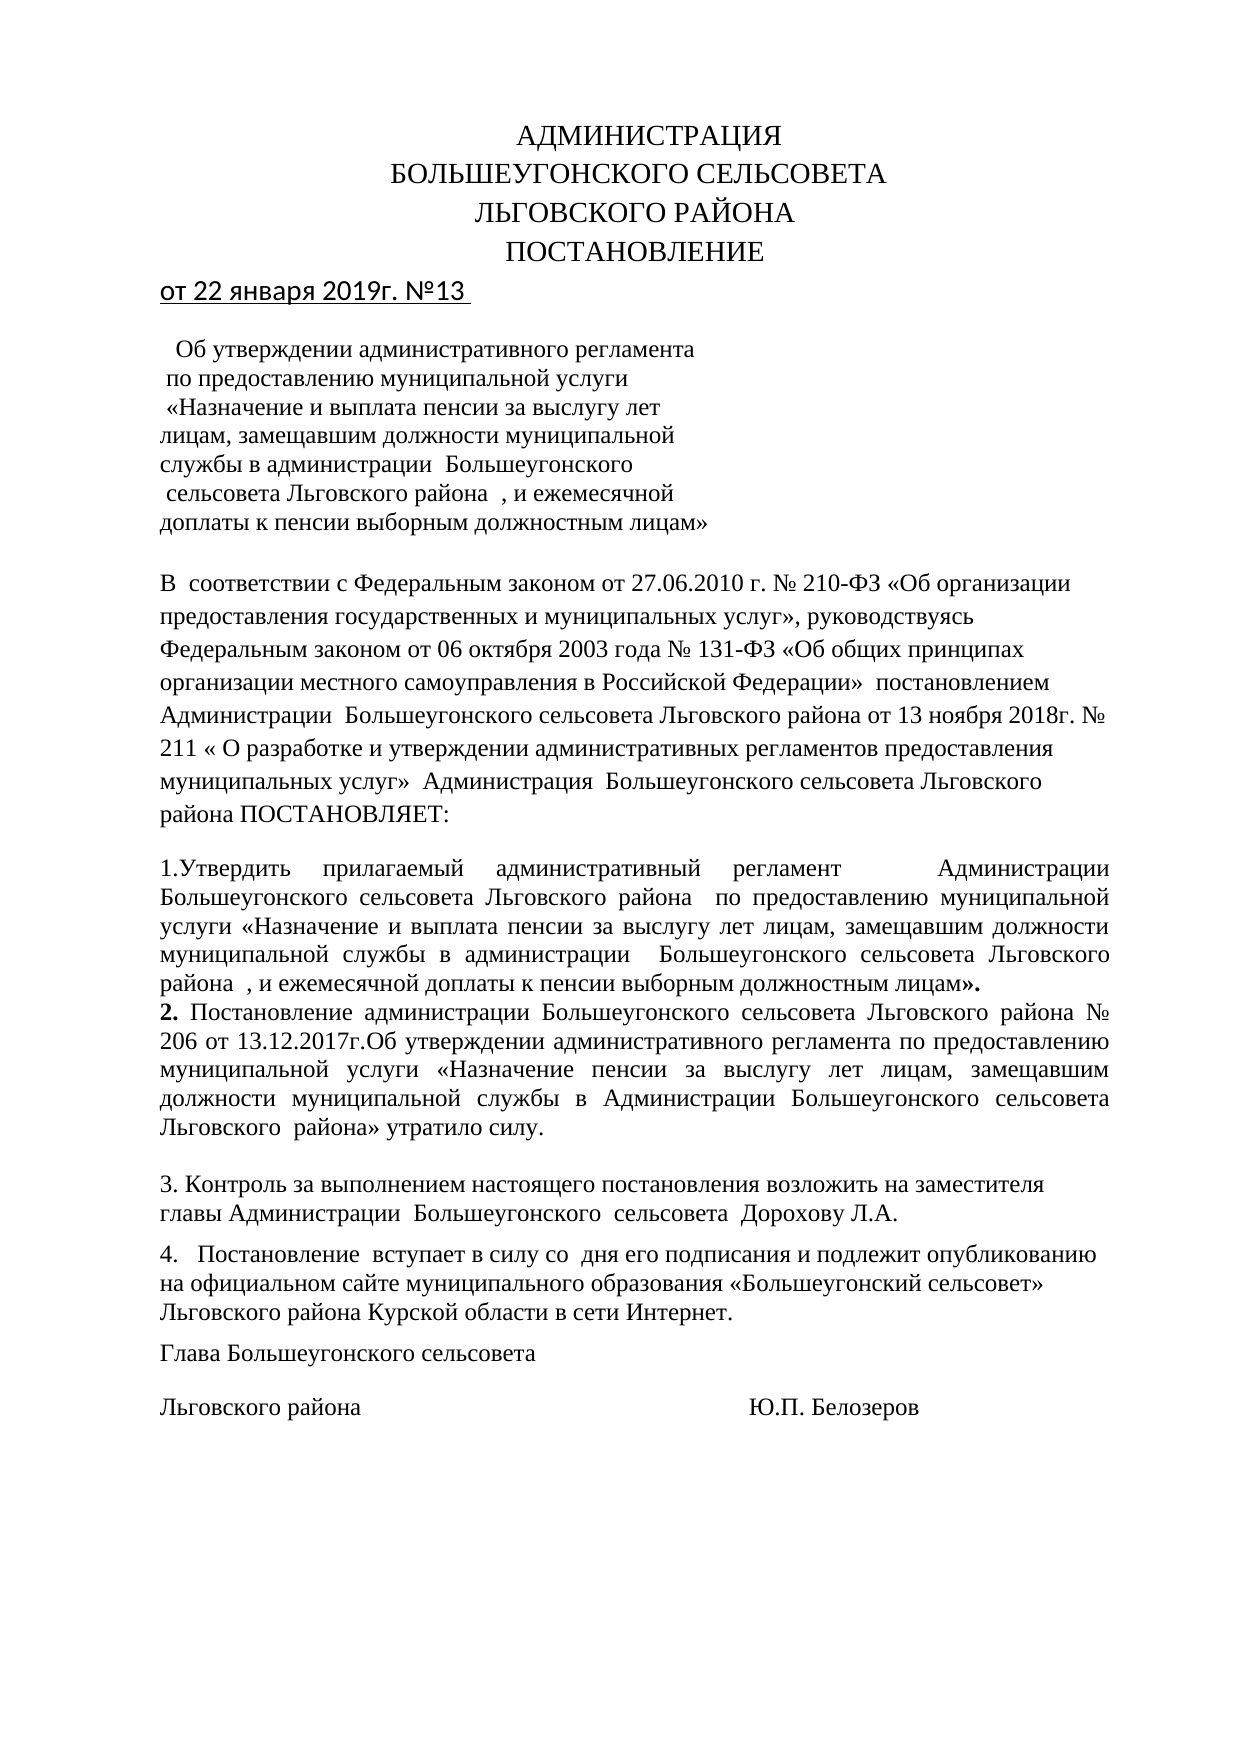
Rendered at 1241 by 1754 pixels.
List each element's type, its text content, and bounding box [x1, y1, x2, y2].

text 3. Контроль за выполнением настоящего постановления возложить на заместителя главы Администрации Большеугонского сельсовета Дорохову Л.А. [159, 1169, 1110, 1227]
text 2. Постановление администрации Большеугонского сельсовета Льговского района № 206 от 13.12.2017г.Об утверждении административного регламента по предоставлению муниципальной услуги «Назначение пенсии за выслугу лет лицам, замещавшим должности муниципальной службы в Администрации Большеугонского сельсовета Льговского района» утратило силу. [159, 997, 1110, 1141]
text службы в администрации Большеугонского [159, 449, 1110, 478]
text БОЛЬШЕУГОНСКОГО СЕЛЬСОВЕТА [159, 157, 1110, 190]
text 1.Утвердить прилагаемый административный регламент Администрации Большеугонского сельсовета Льговского района по предоставлению муниципальной услуги «Назначение и выплата пенсии за выслугу лет лицам, замещавшим должности муниципальной службы в администрации Большеугонского сельсовета Льговского района , и ежемесячной доплаты к пенсии выборным должностным лицам». [159, 853, 1110, 997]
text «Назначение и выплата пенсии за выслугу лет [159, 392, 1110, 420]
text доплаты к пенсии выборным должностным лицам» [159, 507, 1110, 535]
text Глава Большеугонского сельсовета [159, 1338, 1110, 1367]
text Об утверждении административного регламента [100, 334, 1110, 363]
text лицам, замещавшим должности муниципальной [159, 420, 1110, 449]
text сельсовета Льговского района , и ежемесячной [159, 478, 1110, 507]
text 4. Постановление вступает в силу со дня его подписания и подлежит опубликованию на официальном сайте муниципального образования «Большеугонский сельсовет» Льговского района Курской области в сети Интернет. [159, 1239, 1110, 1326]
text ЛЬГОВСКОГО РАЙОНА [159, 195, 1110, 229]
text по предоставлению муниципальной услуги [159, 363, 1110, 392]
text Льговского района Ю.П. Белозеров [159, 1392, 1110, 1421]
text АДМИНИСТРАЦИЯ [159, 118, 1110, 152]
text ПОСТАНОВЛЕНИЕ [159, 234, 1110, 267]
text В соответствии с Федеральным законом от 27.06.2010 г. № 210-ФЗ «Об организации предоставления государственных и муниципальных услуг», руководствуясь Федеральным законом от 06 октября 2003 года № 131-ФЗ «Об общих принципах организации местного самоуправления в Российской Федерации» постановлением Администрации Большеугонского сельсовета Льговского района от 13 ноября 2018г. № 211 « О разработке и утверждении административных регламентов предоставления муниципальных услуг» Администрация Большеугонского сельсовета Льговского района ПОСТАНОВЛЯЕТ: [159, 568, 1110, 828]
text от 22 января 2019г. №13 [159, 272, 1110, 308]
